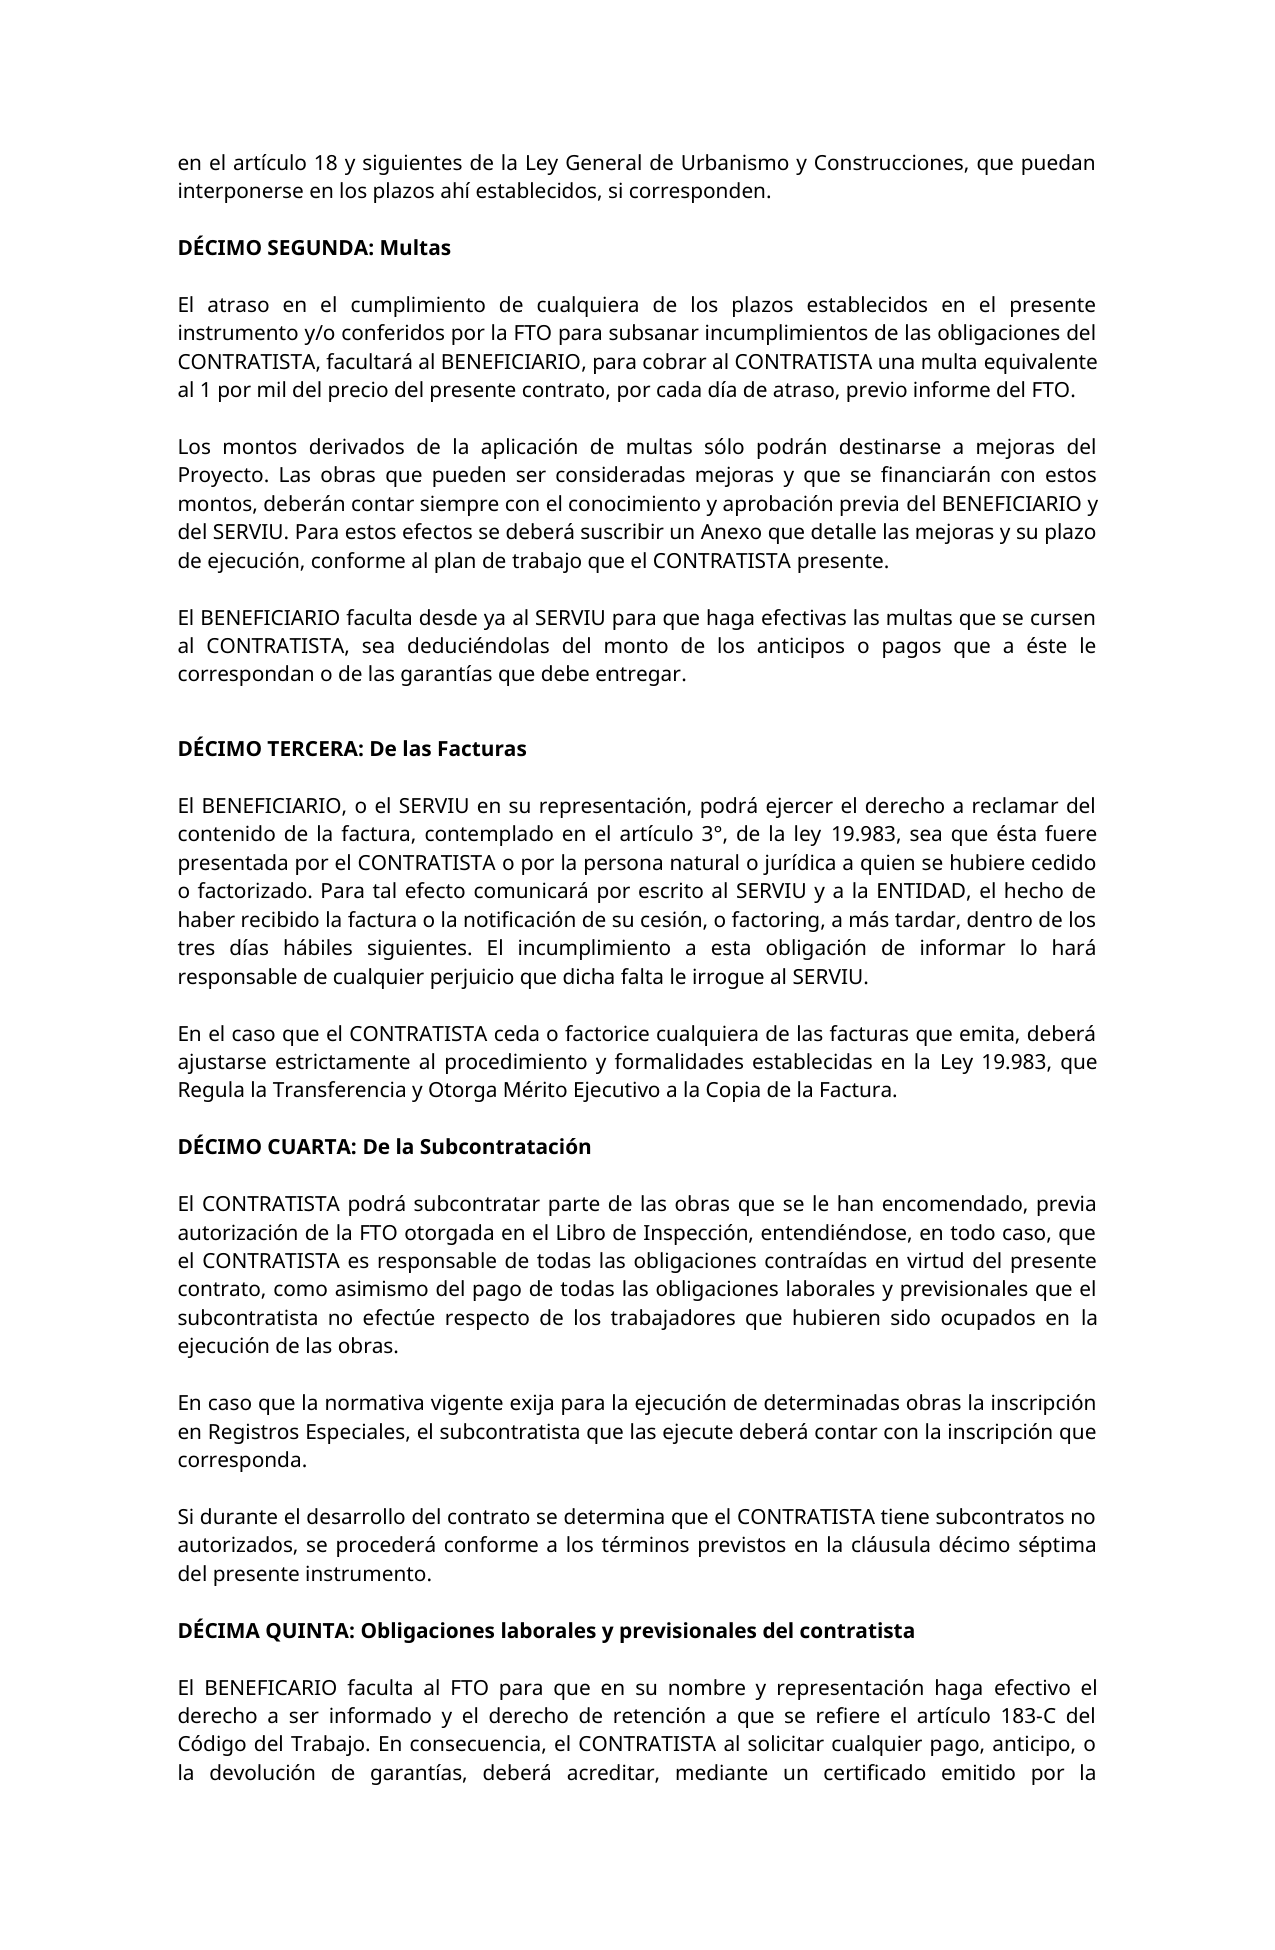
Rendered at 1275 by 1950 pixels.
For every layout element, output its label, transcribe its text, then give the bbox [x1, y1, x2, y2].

text DÉCIMA QUINTA: Obligaciones laborales y previsionales del contratista [177, 1616, 1098, 1644]
text Si durante el desarrollo del contrato se determina que el CONTRATISTA tiene subcontratos no autorizados, se procederá conforme a los términos previstos en la cláusula décimo séptima del presente instrumento. [177, 1502, 1098, 1587]
text El BENEFICIARIO, o el SERVIU en su representación, podrá ejercer el derecho a reclamar del contenido de la factura, contemplado en el artículo 3°, de la ley 19.983, sea que ésta fuere presentada por el CONTRATISTA o por la persona natural o jurídica a quien se hubiere cedido o factorizado. Para tal efecto comunicará por escrito al SERVIU y a la ENTIDAD, el hecho de haber recibido la factura o la notificación de su cesión, o factoring, a más tardar, dentro de los tres días hábiles siguientes. El incumplimiento a esta obligación de informar lo hará responsable de cualquier perjuicio que dicha falta le irrogue al SERVIU. [177, 791, 1098, 990]
text DÉCIMO SEGUNDA: Multas [177, 233, 1098, 261]
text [177, 148, 1098, 204]
text En caso que la normativa vigente exija para la ejecución de determinadas obras la inscripción en Registros Especiales, el subcontratista que las ejecute deberá contar con la inscripción que corresponda. [177, 1388, 1098, 1474]
text DÉCIMO TERCERA: De las Facturas [177, 734, 1098, 763]
text El BENEFICIARIO faculta desde ya al SERVIU para que haga efectivas las multas que se cursen al CONTRATISTA, sea deduciéndolas del monto de los anticipos o pagos que a éste le correspondan o de las garantías que debe entregar. [177, 603, 1098, 688]
text DÉCIMO CUARTA: De la Subcontratación [177, 1132, 1098, 1161]
text En el caso que el CONTRATISTA ceda o factorice cualquiera de las facturas que emita, deberá ajustarse estrictamente al procedimiento y formalidades establecidas en la Ley 19.983, que Regula la Transferencia y Otorga Mérito Ejecutivo a la Copia de la Factura. [177, 1019, 1098, 1104]
text El atraso en el cumplimiento de cualquiera de los plazos establecidos en el presente instrumento y/o conferidos por la FTO para subsanar incumplimientos de las obligaciones del CONTRATISTA, facultará al BENEFICIARIO, para cobrar al CONTRATISTA una multa equivalente al 1 por mil del precio del presente contrato, por cada día de atraso, previo informe del FTO. [177, 290, 1098, 404]
text El CONTRATISTA podrá subcontratar parte de las obras que se le han encomendado, previa autorización de la FTO otorgada en el Libro de Inspección, entendiéndose, en todo caso, que el CONTRATISTA es responsable de todas las obligaciones contraídas en virtud del presente contrato, como asimismo del pago de todas las obligaciones laborales y previsionales que el subcontratista no efectúe respecto de los trabajadores que hubieren sido ocupados en la ejecución de las obras. [177, 1189, 1098, 1360]
text Los montos derivados de la aplicación de multas sólo podrán destinarse a mejoras del Proyecto. Las obras que pueden ser consideradas mejoras y que se financiarán con estos montos, deberán contar siempre con el conocimiento y aprobación previa del BENEFICIARIO y del SERVIU. Para estos efectos se deberá suscribir un Anexo que detalle las mejoras y su plazo de ejecución, conforme al plan de trabajo que el CONTRATISTA presente. [177, 432, 1098, 574]
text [177, 1673, 1098, 1786]
